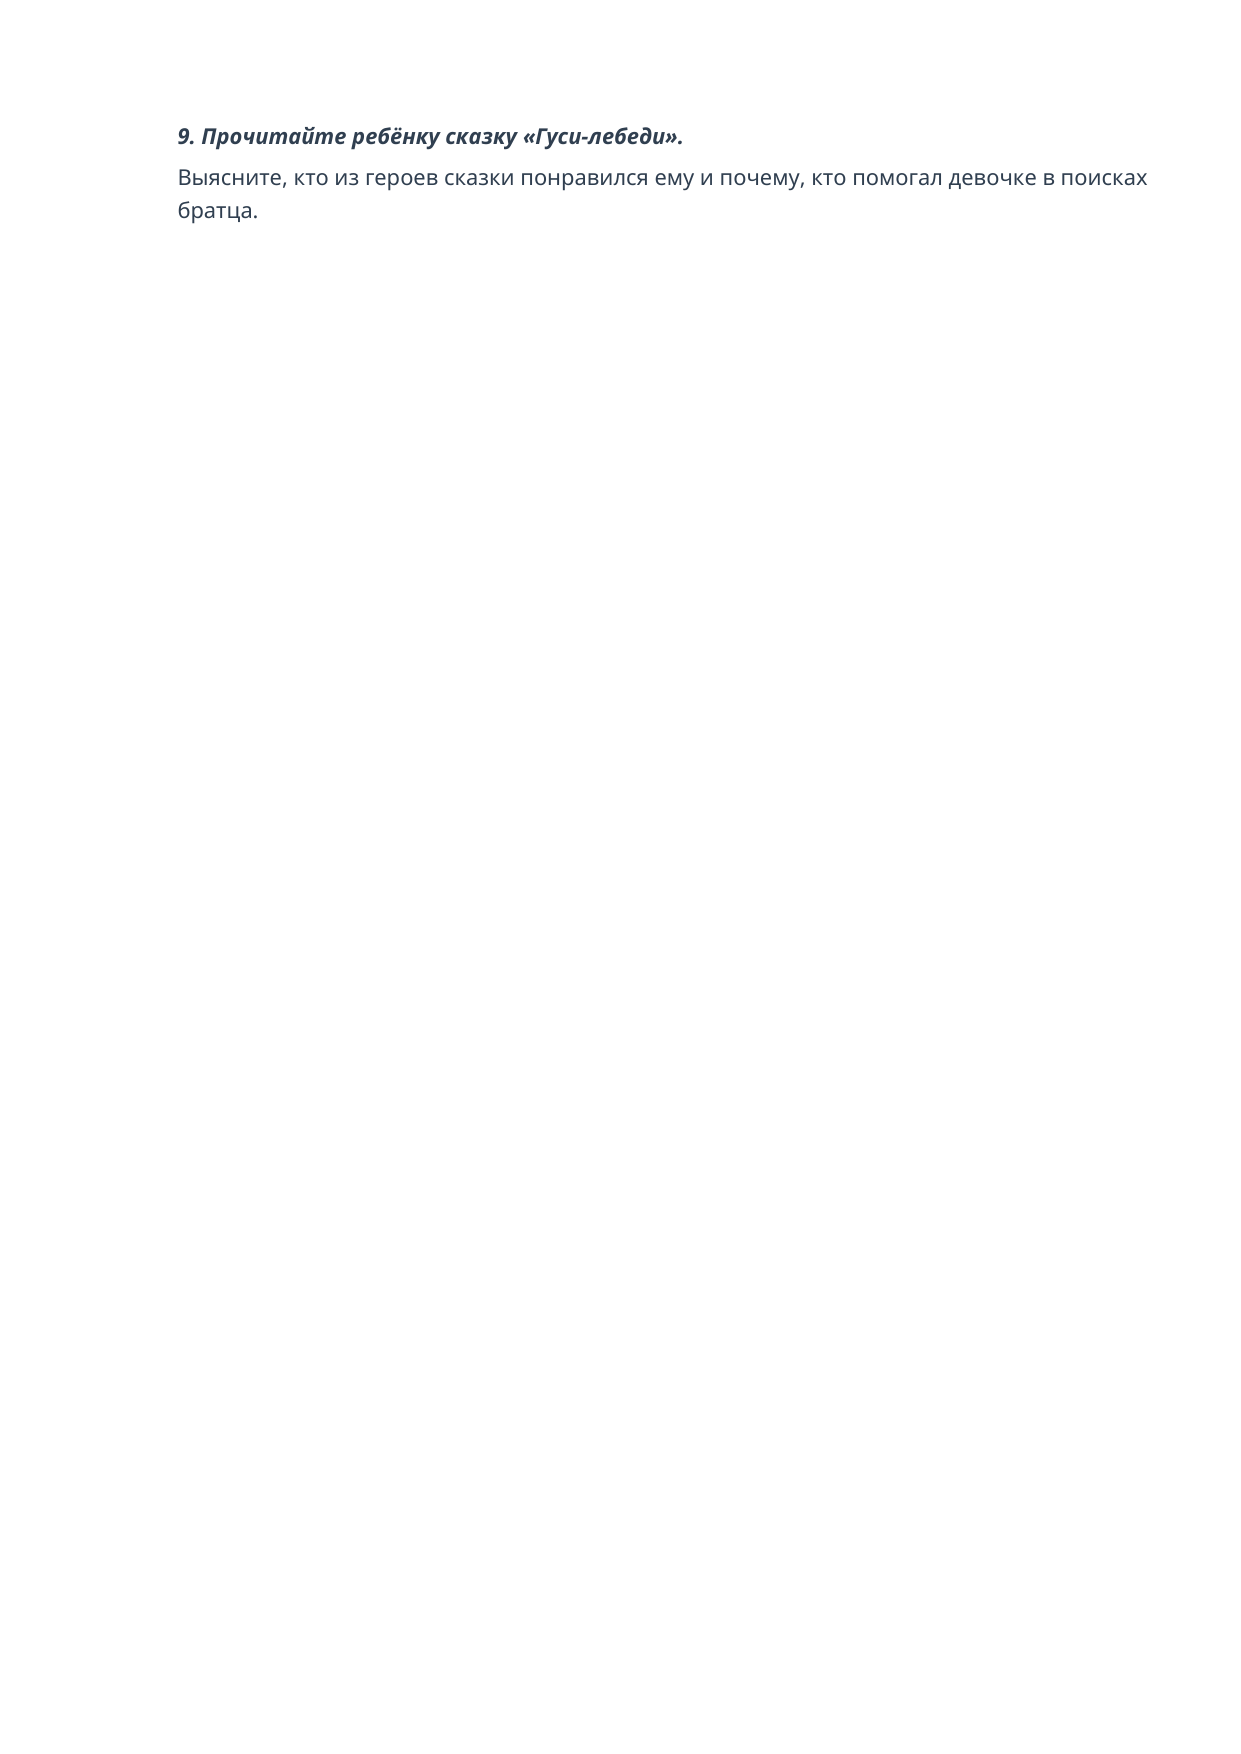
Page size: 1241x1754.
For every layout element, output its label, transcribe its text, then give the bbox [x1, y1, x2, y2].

text 9. Прочитайте ребёнку сказку «Гуси-лебеди». [177, 118, 1152, 151]
text Выясните, кто из героев сказки понравился ему и почему, кто помогал девочке в поисках братца. [177, 159, 1152, 224]
